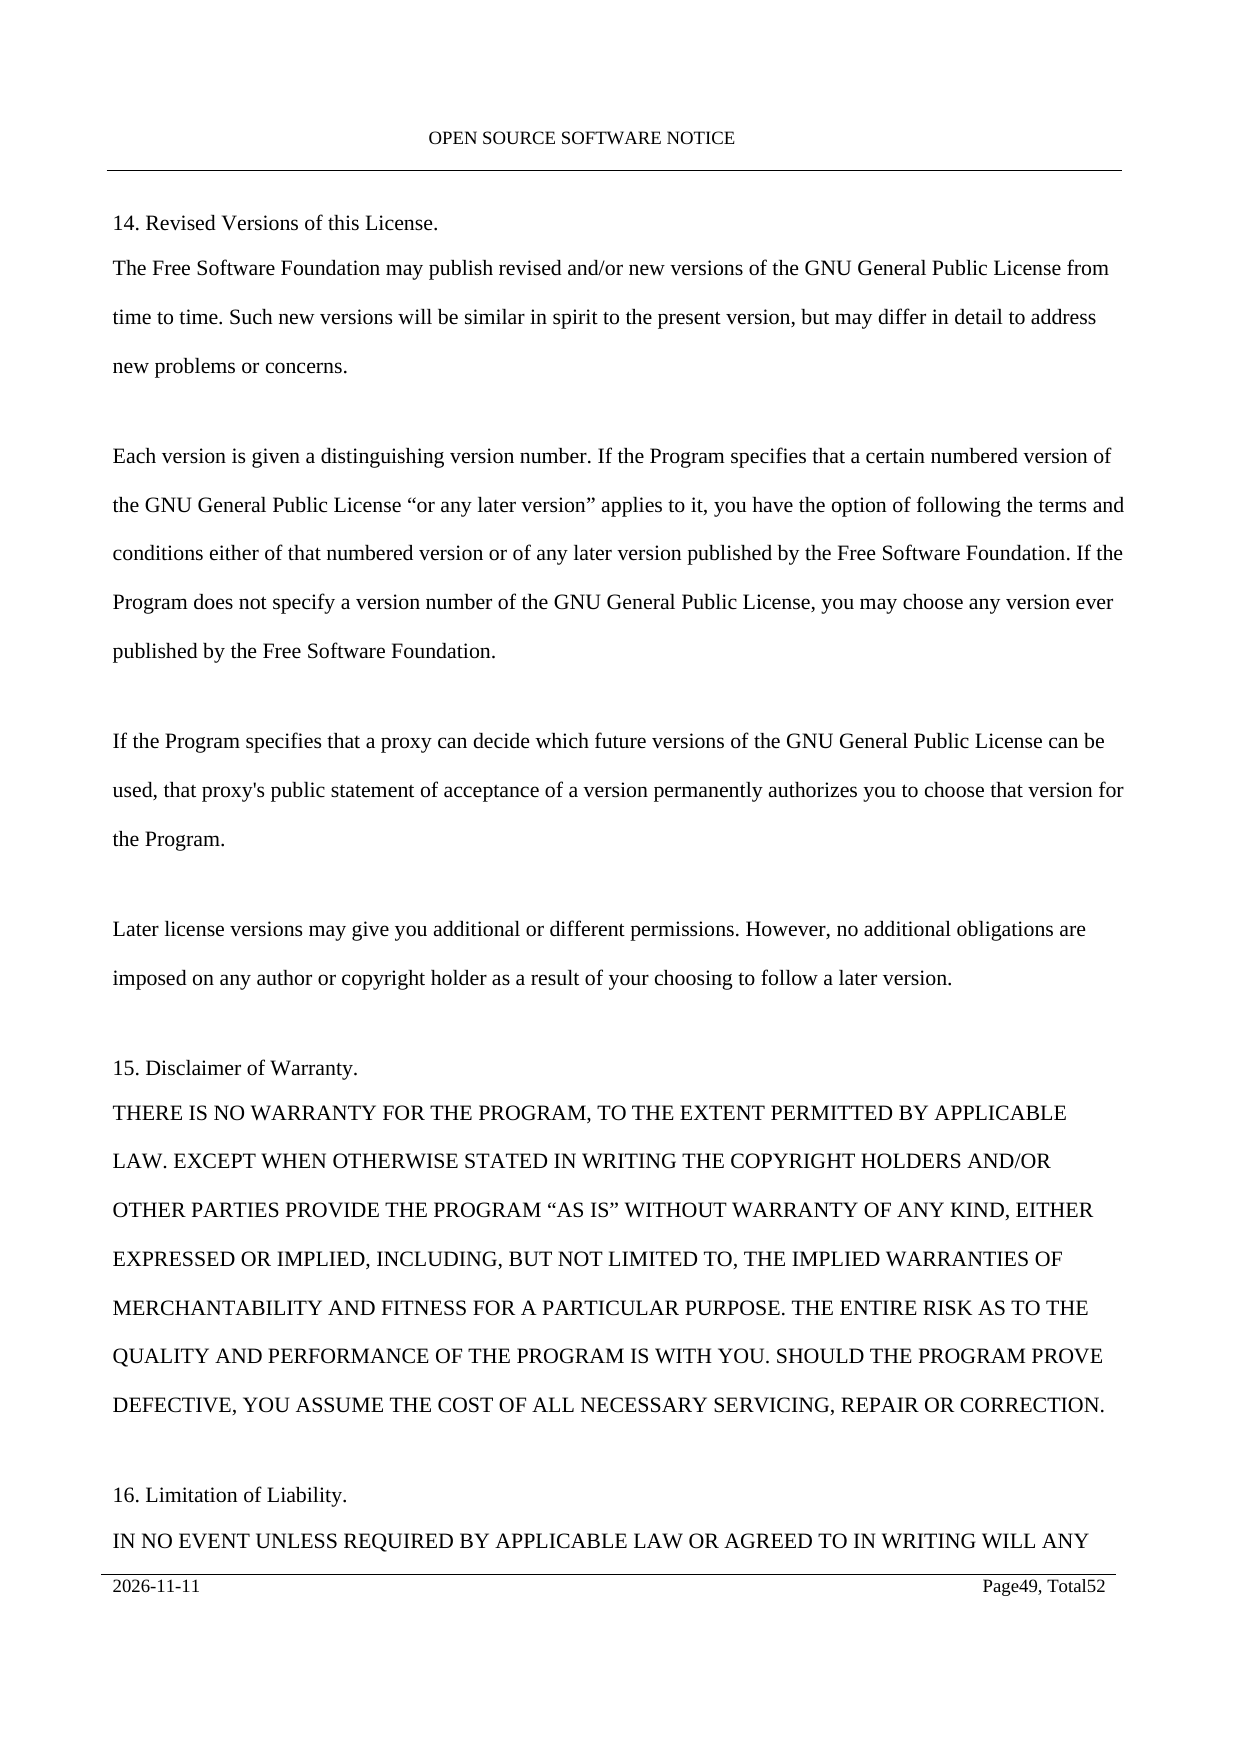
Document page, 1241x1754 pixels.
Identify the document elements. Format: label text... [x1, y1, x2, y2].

text 14. Revised Versions of this License. [112, 206, 1128, 239]
text The Free Software Foundation may publish revised and/or new versions of the GNU General Public License from time to time. Such new versions will be similar in spirit to the present version, but may differ in detail to address new problems or concerns. [112, 251, 1128, 381]
text 15. Disclaimer of Warranty. [112, 1051, 1128, 1083]
text Each version is given a distinguishing version number. If the Program specifies that a certain numbered version of the GNU General Public License “or any later version” applies to it, you have the option of following the terms and conditions either of that numbered version or of any later version published by the Free Software Foundation. If the Program does not specify a version number of the GNU General Public License, you may choose any version ever published by the Free Software Foundation. [112, 439, 1128, 667]
text Later license versions may give you additional or different permissions. However, no additional obligations are imposed on any author or copyright holder as a result of your choosing to follow a later version. [112, 912, 1128, 993]
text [112, 1524, 1128, 1556]
text If the Program specifies that a proxy can decide which future versions of the GNU General Public License can be used, that proxy's public statement of acceptance of a version permanently authorizes you to choose that version for the Program. [112, 724, 1128, 854]
text 16. Limitation of Liability. [112, 1479, 1128, 1511]
text THERE IS NO WARRANTY FOR THE PROGRAM, TO THE EXTENT PERMITTED BY APPLICABLE LAW. EXCEPT WHEN OTHERWISE STATED IN WRITING THE COPYRIGHT HOLDERS AND/OR OTHER PARTIES PROVIDE THE PROGRAM “AS IS” WITHOUT WARRANTY OF ANY KIND, EITHER EXPRESSED OR IMPLIED, INCLUDING, BUT NOT LIMITED TO, THE IMPLIED WARRANTIES OF MERCHANTABILITY AND FITNESS FOR A PARTICULAR PURPOSE. THE ENTIRE RISK AS TO THE QUALITY AND PERFORMANCE OF THE PROGRAM IS WITH YOU. SHOULD THE PROGRAM PROVE DEFECTIVE, YOU ASSUME THE COST OF ALL NECESSARY SERVICING, REPAIR OR CORRECTION. [112, 1096, 1128, 1421]
